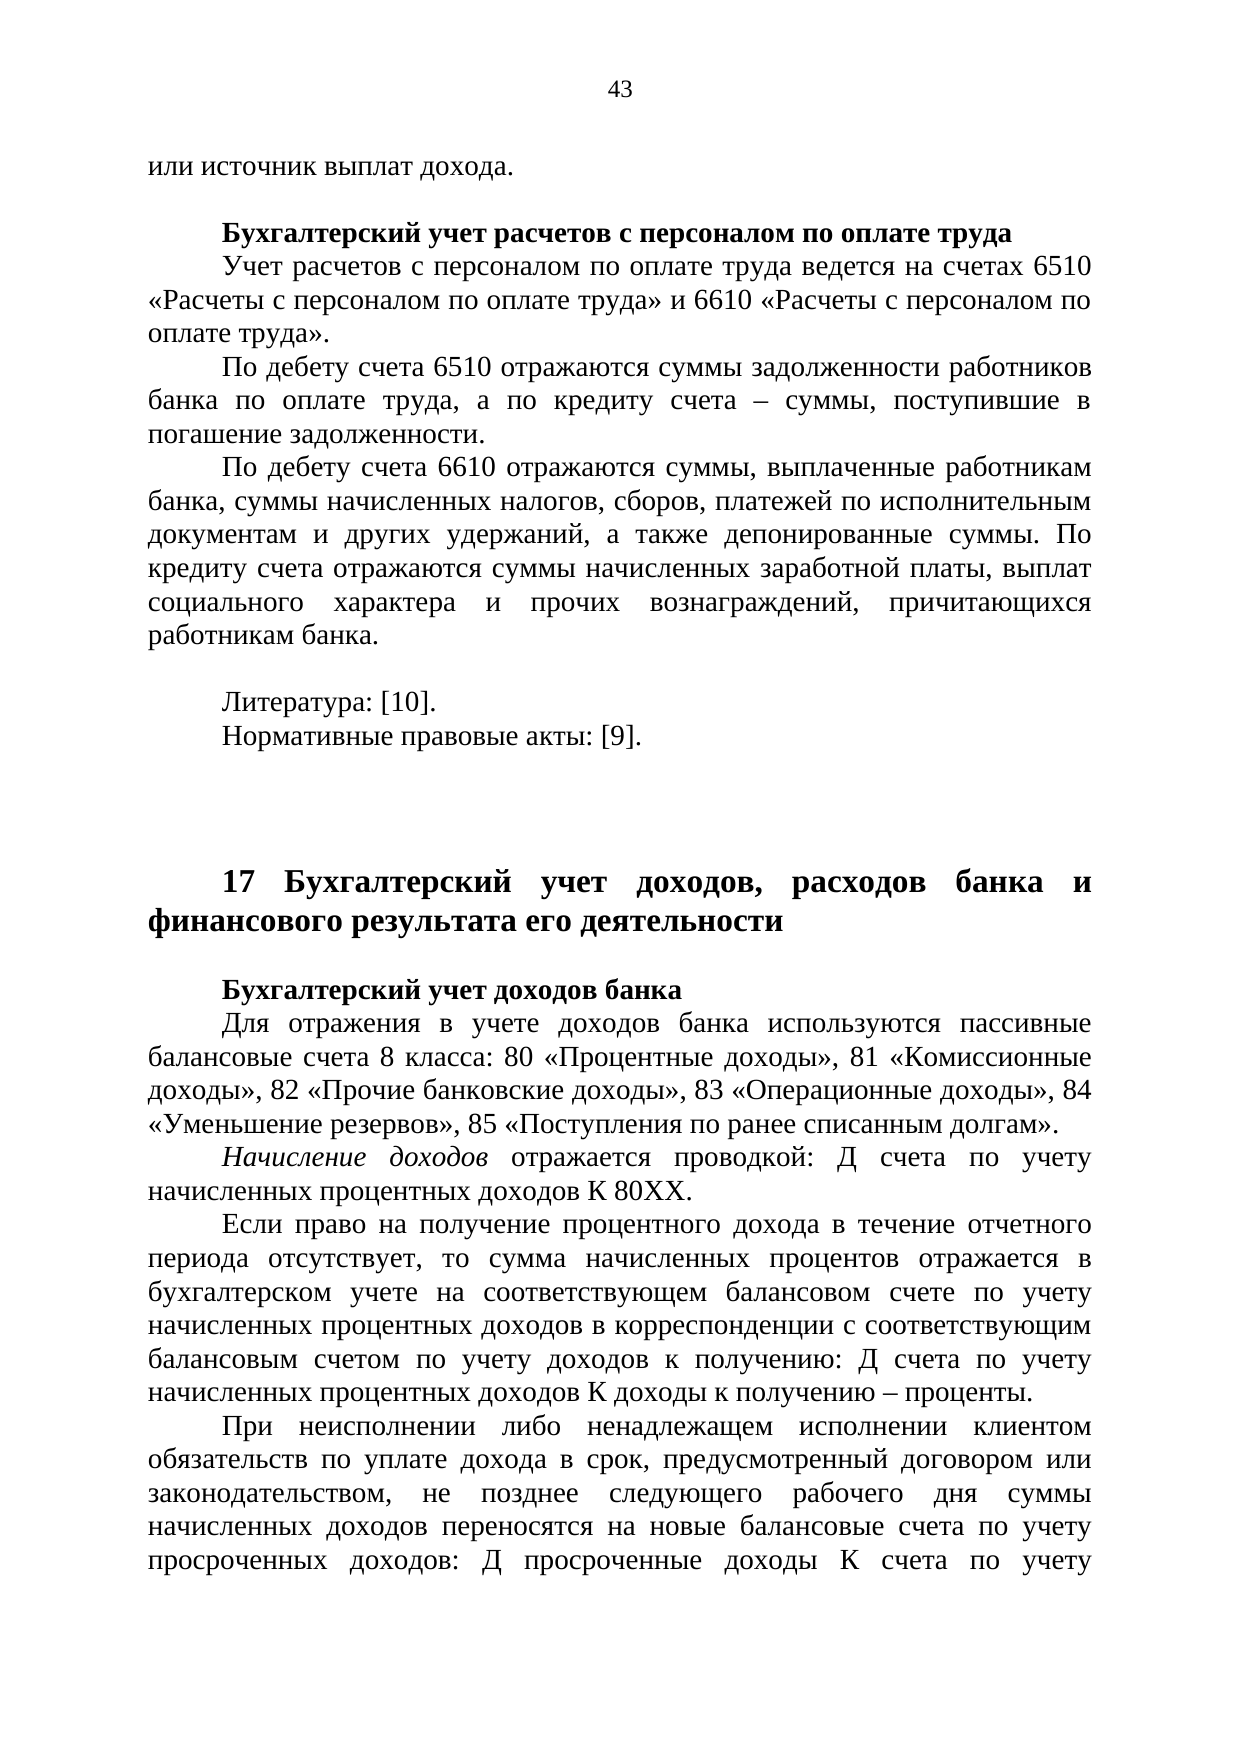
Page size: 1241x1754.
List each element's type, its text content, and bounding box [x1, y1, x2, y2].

text Бухгалтерский учет расчетов с персоналом по оплате труда [148, 215, 1092, 248]
text 17 Бухгалтерский учет доходов, расходов банка и финансового результата его деятельности [148, 862, 1092, 938]
text Бухгалтерский учет доходов банка [148, 972, 1092, 1005]
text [148, 148, 1092, 181]
text Если право на получение процентного дохода в течение отчетного периода отсутствует, то сумма начисленных процентов отражается в бухгалтерском учете на соответствующем балансовом счете по учету начисленных процентных доходов в корреспонденции с соответствующим балансовым счетом по учету доходов к получению: Д счета по учету начисленных процентных доходов К доходы к получению – проценты. [148, 1207, 1092, 1408]
text Начисление доходов отражается проводкой: Д счета по учету начисленных процентных доходов К 80ХХ. [148, 1139, 1092, 1207]
text По дебету счета 6510 отражаются суммы задолженности работников банка по оплате труда, а по кредиту счета – суммы, поступившие в погашение задолженности. [148, 349, 1092, 449]
text Учет расчетов с персоналом по оплате труда ведется на счетах 6510 «Расчеты с персоналом по оплате труда» и 6610 «Расчеты с персоналом по оплате труда». [148, 248, 1092, 349]
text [148, 1408, 1092, 1576]
text По дебету счета 6610 отражаются суммы, выплаченные работникам банка, суммы начисленных налогов, сборов, платежей по исполнительным документам и других удержаний, а также депонированные суммы. По кредиту счета отражаются суммы начисленных заработной платы, выплат социального характера и прочих вознаграждений, причитающихся работникам банка. [148, 449, 1092, 651]
text Для отражения в учете доходов банка используются пассивные балансовые счета 8 класса: 80 «Процентные доходы», 81 «Комиссионные доходы», 82 «Прочие банковские доходы», 83 «Операционные доходы», 84 «Уменьшение резервов», 85 «Поступления по ранее списанным долгам». [148, 1005, 1092, 1139]
text Нормативные правовые акты: [9]. [148, 718, 1092, 751]
text Литература: [10]. [148, 684, 1092, 718]
